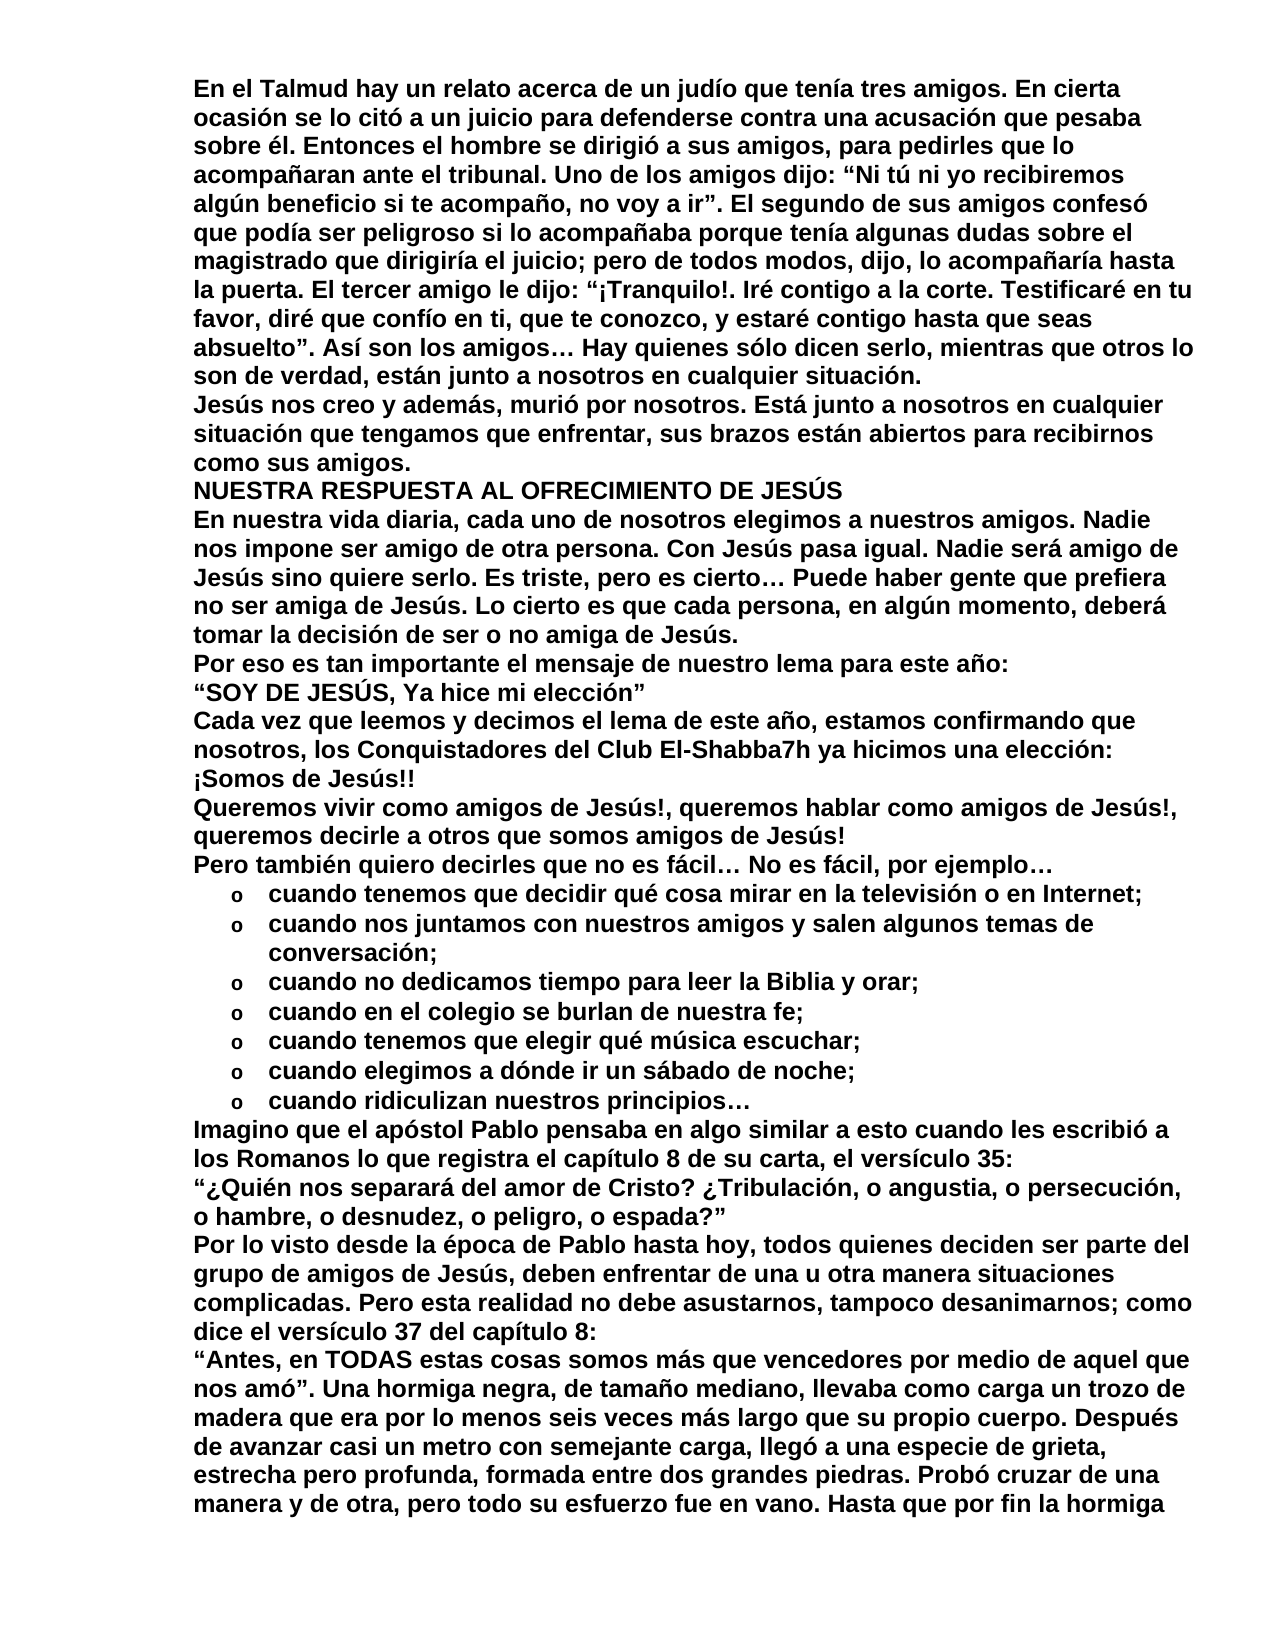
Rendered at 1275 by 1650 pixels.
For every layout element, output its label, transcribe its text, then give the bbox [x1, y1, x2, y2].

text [193, 1345, 1196, 1518]
list cuando tenemos que elegir qué música escuchar; [231, 1026, 1196, 1056]
list cuando en el colegio se burlan de nuestra fe; [231, 997, 1196, 1026]
text Por lo visto desde la época de Pablo hasta hoy, todos quienes deciden ser parte del grupo de amigos de Jesús, deben enfrentar de una u otra manera situaciones complicadas. Pero esta realidad no debe asustarnos, tampoco desanimarnos; como dice el versículo 37 del capítulo 8: [193, 1230, 1196, 1345]
list cuando no dedicamos tiempo para leer la Biblia y orar; [231, 967, 1196, 997]
list cuando tenemos que decidir qué cosa mirar en la televisión o en Internet; [231, 879, 1196, 908]
text En nuestra vida diaria, cada uno de nosotros elegimos a nuestros amigos. Nadie nos impone ser amigo de otra persona. Con Jesús pasa igual. Nadie será amigo de Jesús sino quiere serlo. Es triste, pero es cierto… Puede haber gente que prefiera no ser amiga de Jesús. Lo cierto es que cada persona, en algún momento, deberá tomar la decisión de ser o no amiga de Jesús. [193, 505, 1196, 649]
list cuando elegimos a dónde ir un sábado de noche; [231, 1056, 1196, 1086]
text Por eso es tan importante el mensaje de nuestro lema para este año: [193, 649, 1196, 678]
list cuando nos juntamos con nuestros amigos y salen algunos temas de conversación; [231, 908, 1196, 967]
text Queremos vivir como amigos de Jesús!, queremos hablar como amigos de Jesús!, queremos decirle a otros que somos amigos de Jesús! [193, 793, 1196, 850]
text Cada vez que leemos y decimos el lema de este año, estamos confirmando que nosotros, los Conquistadores del Club El-Shabba7h ya hicimos una elección: ¡Somos de Jesús!! [193, 706, 1196, 793]
text En el Talmud hay un relato acerca de un judío que tenía tres amigos. En cierta ocasión se lo citó a un juicio para defenderse contra una acusación que pesaba sobre él. Entonces el hombre se dirigió a sus amigos, para pedirles que lo acompañaran ante el tribunal. Uno de los amigos dijo: “Ni tú ni yo recibiremos algún beneficio si te acompaño, no voy a ir”. El segundo de sus amigos confesó que podía ser peligroso si lo acompañaba porque tenía algunas dudas sobre el magistrado que dirigiría el juicio; pero de todos modos, dijo, lo acompañaría hasta la puerta. El tercer amigo le dijo: “¡Tranquilo!. Iré contigo a la corte. Testificaré en tu favor, diré que confío en ti, que te conozco, y estaré contigo hasta que seas absuelto”. Así son los amigos… Hay quienes sólo dicen serlo, mientras que otros lo son de verdad, están junto a nosotros en cualquier situación. [193, 74, 1196, 390]
text “¿Quién nos separará del amor de Cristo? ¿Tribulación, o angustia, o persecución, o hambre, o desnudez, o peligro, o espada?” [193, 1173, 1196, 1230]
list cuando ridiculizan nuestros principios… [231, 1086, 1196, 1115]
text “SOY DE JESÚS, Ya hice mi elección” [193, 678, 1196, 706]
text NUESTRA RESPUESTA AL OFRECIMIENTO DE JESÚS [193, 476, 1196, 505]
text Imagino que el apóstol Pablo pensaba en algo similar a esto cuando les escribió a los Romanos lo que registra el capítulo 8 de su carta, el versículo 35: [193, 1115, 1196, 1173]
text Pero también quiero decirles que no es fácil… No es fácil, por ejemplo… [193, 850, 1196, 879]
text Jesús nos creo y además, murió por nosotros. Está junto a nosotros en cualquier situación que tengamos que enfrentar, sus brazos están abiertos para recibirnos como sus amigos. [193, 390, 1196, 476]
